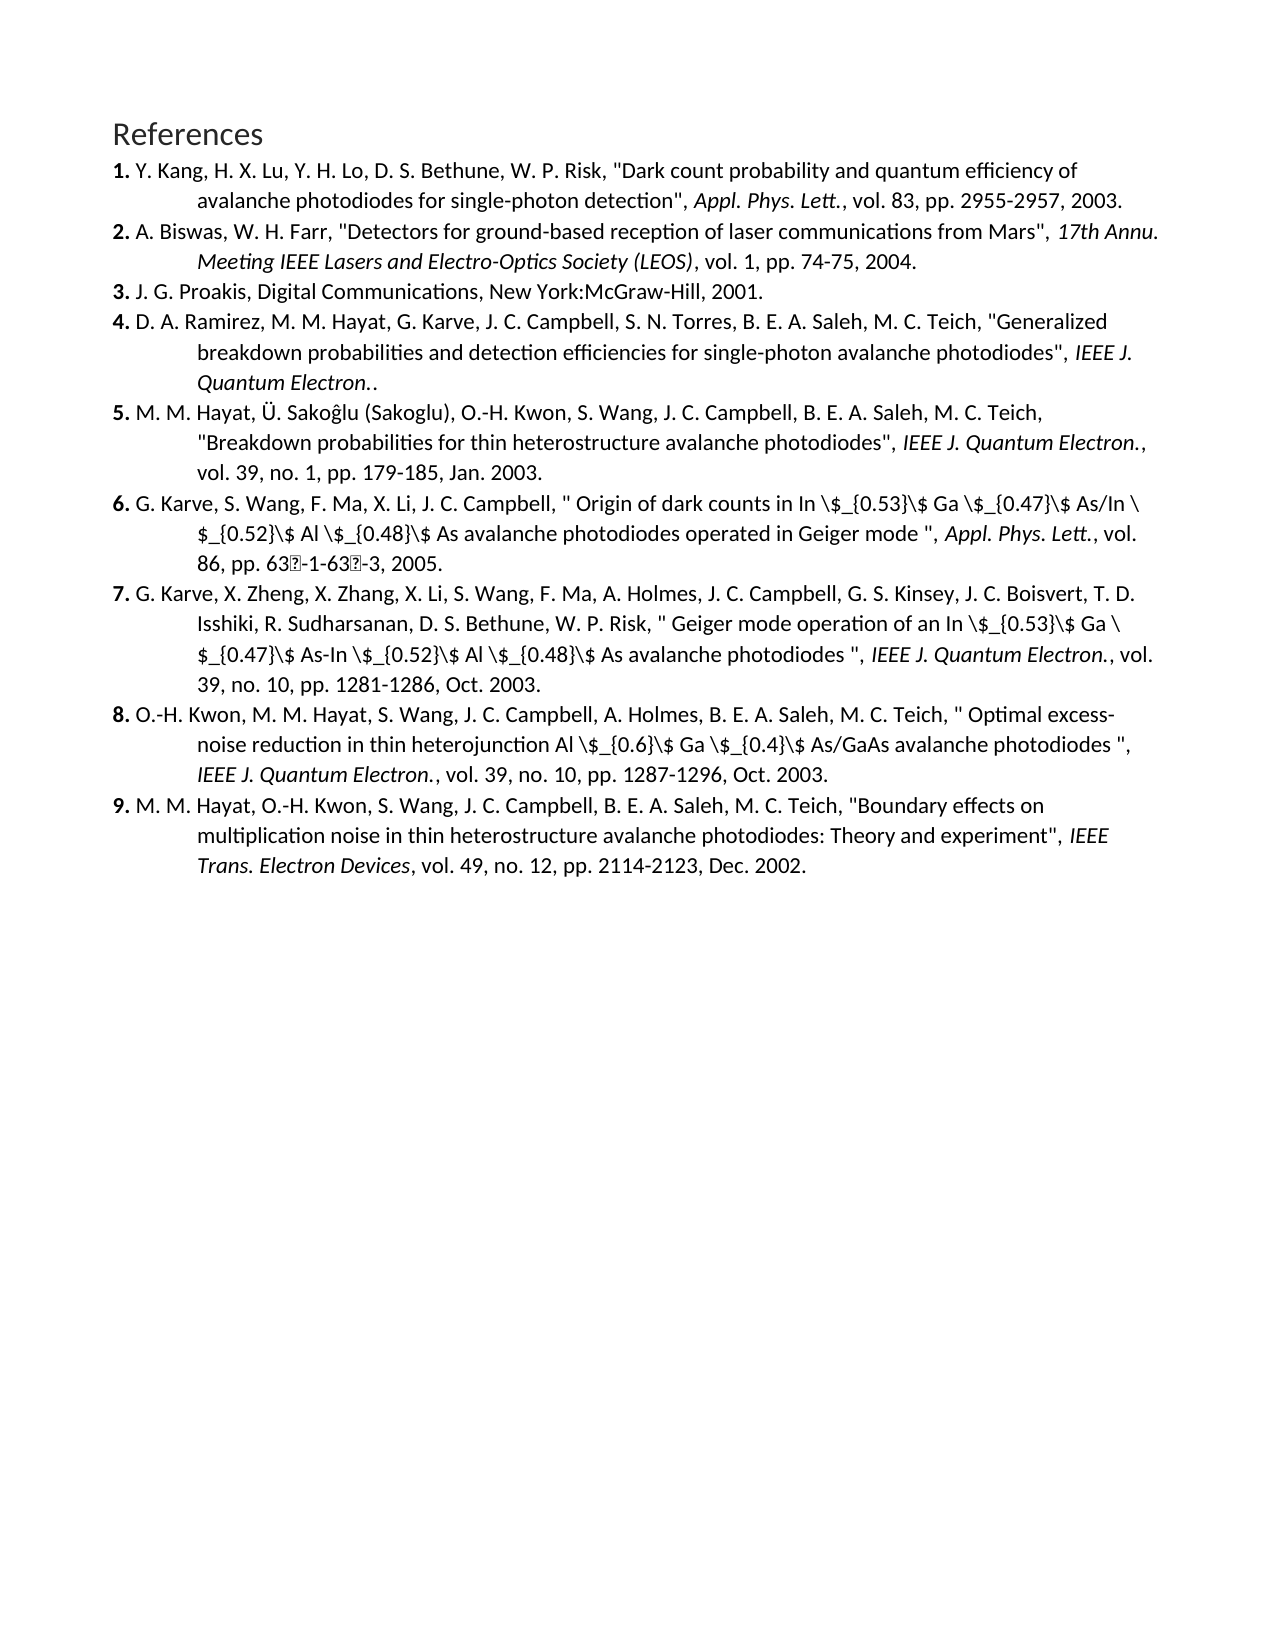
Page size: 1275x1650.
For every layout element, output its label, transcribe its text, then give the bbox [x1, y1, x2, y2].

subtitle References [112, 112, 1162, 153]
text 5. M. M. Hayat, Ü. Sakoĝlu (Sakoglu), O.-H. Kwon, S. Wang, J. C. Campbell, B. E. A. Saleh, M. C. Teich, "Breakdown probabilities for thin heterostructure avalanche photodiodes", IEEE J. Quantum Electron., vol. 39, no. 1, pp. 179-185, Jan. 2003. [112, 398, 1162, 487]
text 9. M. M. Hayat, O.-H. Kwon, S. Wang, J. C. Campbell, B. E. A. Saleh, M. C. Teich, "Boundary effects on multiplication noise in thin heterostructure avalanche photodiodes: Theory and experiment", IEEE Trans. Electron Devices, vol. 49, no. 12, pp. 2114-2123, Dec. 2002. [112, 791, 1162, 879]
text 4. D. A. Ramirez, M. M. Hayat, G. Karve, J. C. Campbell, S. N. Torres, B. E. A. Saleh, M. C. Teich, "Generalized breakdown probabilities and detection efficiencies for single-photon avalanche photodiodes", IEEE J. Quantum Electron.. [112, 307, 1162, 396]
text 6. G. Karve, S. Wang, F. Ma, X. Li, J. C. Campbell, " Origin of dark counts in In \$_{0.53}\$ Ga \$_{0.47}\$ As/In \$_{0.52}\$ Al \$_{0.48}\$ As avalanche photodiodes operated in Geiger mode ", Appl. Phys. Lett., vol. 86, pp. 63󈔙-1-63󈔙-3, 2005. [112, 489, 1162, 577]
text 3. J. G. Proakis, Digital Communications, New York:McGraw-Hill, 2001. [112, 277, 1162, 305]
text 8. O.-H. Kwon, M. M. Hayat, S. Wang, J. C. Campbell, A. Holmes, B. E. A. Saleh, M. C. Teich, " Optimal excess-noise reduction in thin heterojunction Al \$_{0.6}\$ Ga \$_{0.4}\$ As/GaAs avalanche photodiodes ", IEEE J. Quantum Electron., vol. 39, no. 10, pp. 1287-1296, Oct. 2003. [112, 700, 1162, 789]
text 7. G. Karve, X. Zheng, X. Zhang, X. Li, S. Wang, F. Ma, A. Holmes, J. C. Campbell, G. S. Kinsey, J. C. Boisvert, T. D. Isshiki, R. Sudharsanan, D. S. Bethune, W. P. Risk, " Geiger mode operation of an In \$_{0.53}\$ Ga \$_{0.47}\$ As-In \$_{0.52}\$ Al \$_{0.48}\$ As avalanche photodiodes ", IEEE J. Quantum Electron., vol. 39, no. 10, pp. 1281-1286, Oct. 2003. [112, 579, 1162, 698]
text 1. Y. Kang, H. X. Lu, Y. H. Lo, D. S. Bethune, W. P. Risk, "Dark count probability and quantum efficiency of avalanche photodiodes for single-photon detection", Appl. Phys. Lett., vol. 83, pp. 2955-2957, 2003. [112, 156, 1162, 215]
text 2. A. Biswas, W. H. Farr, "Detectors for ground-based reception of laser communications from Mars", 17th Annu. Meeting IEEE Lasers and Electro-Optics Society (LEOS), vol. 1, pp. 74-75, 2004. [112, 217, 1162, 275]
